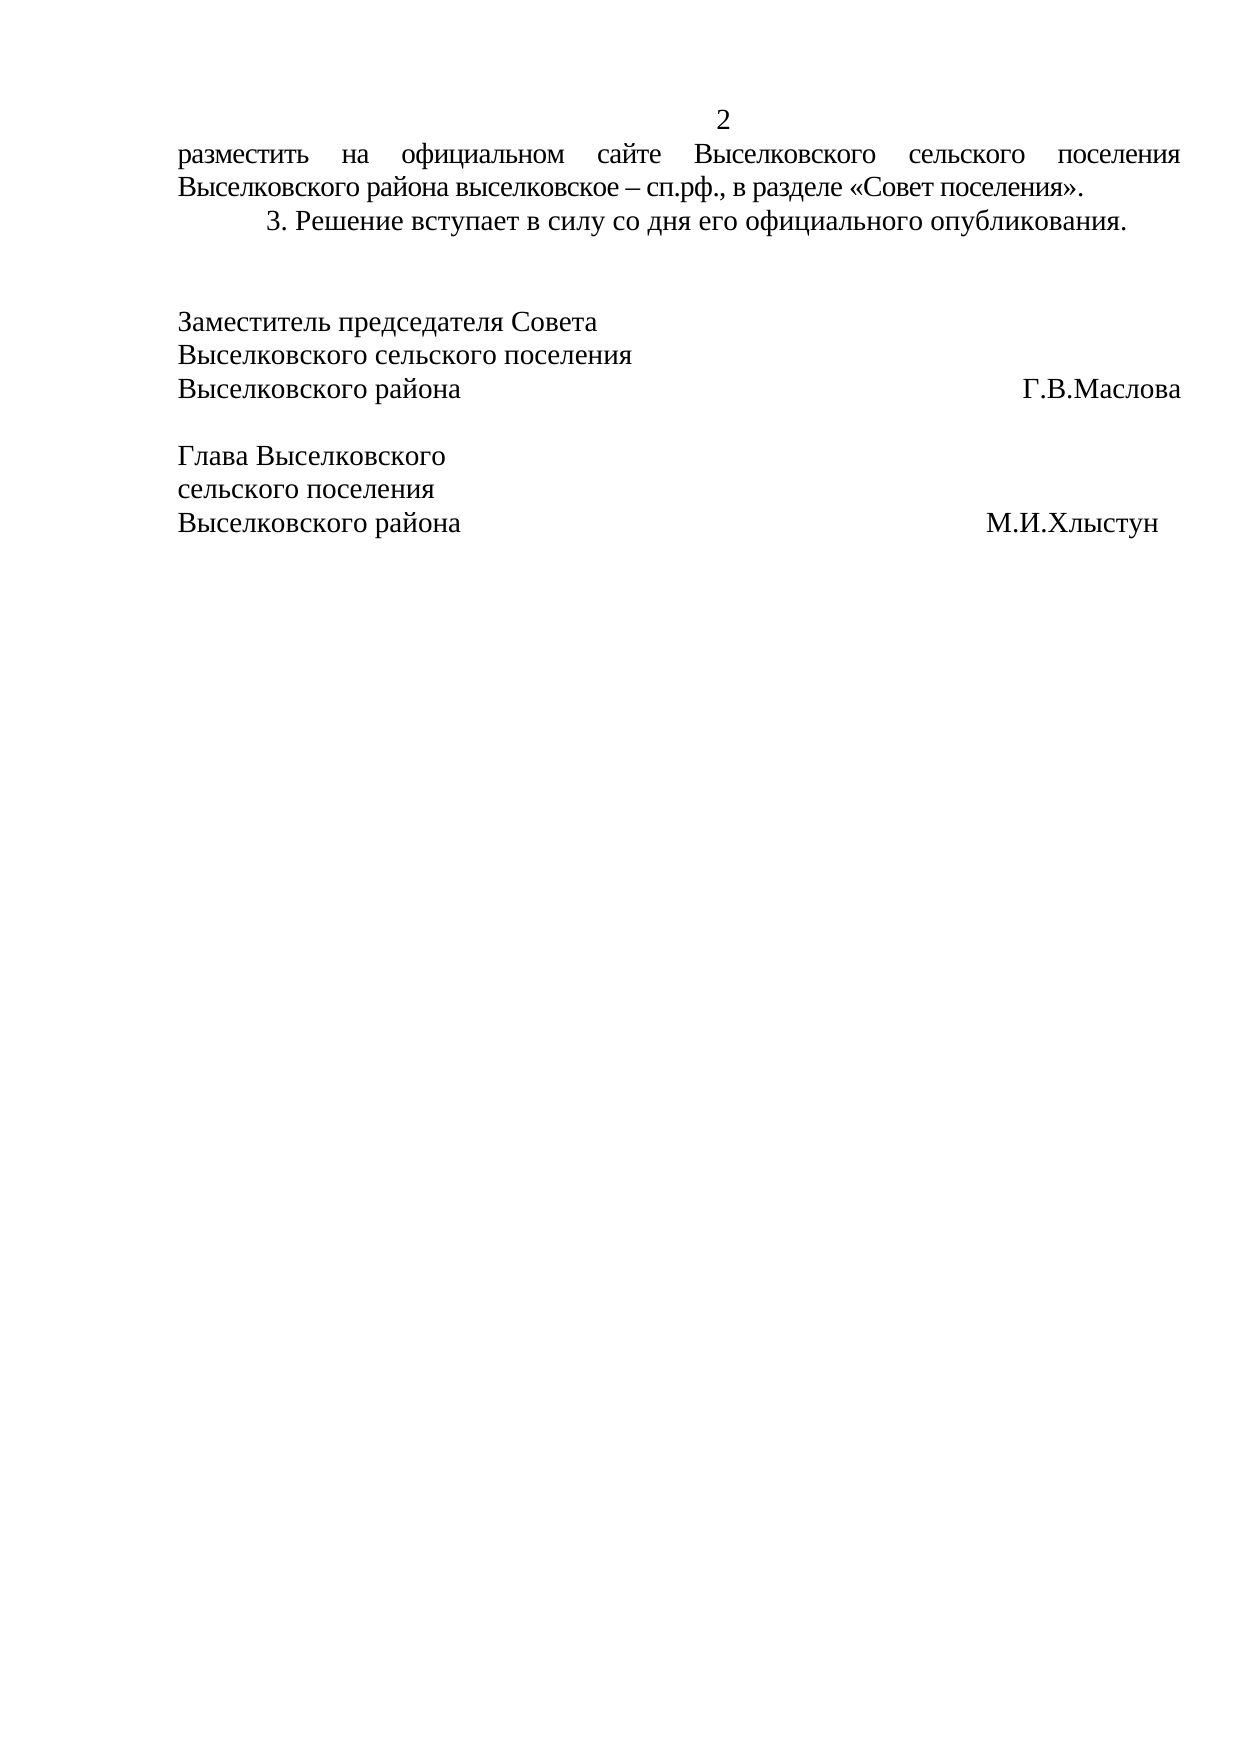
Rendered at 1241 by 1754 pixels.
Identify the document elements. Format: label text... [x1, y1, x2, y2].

text Заместитель председателя Совета [177, 304, 1181, 337]
text Выселковского сельского поселения [177, 337, 1181, 371]
text сельского поселения [177, 471, 1181, 505]
text 3. Решение вступает в силу со дня его официального опубликования. [177, 203, 1181, 237]
text разместить на официальном сайте Выселковского сельского поселения Выселковского района выселковское – сп.рф., в разделе «Совет поселения». [177, 136, 1181, 203]
text Выселковского района Г.В.Маслова [177, 371, 1181, 404]
text 2 [177, 102, 1181, 136]
text Глава Выселковского [177, 438, 1181, 471]
text Выселковского района М.И.Хлыстун [177, 505, 1181, 538]
